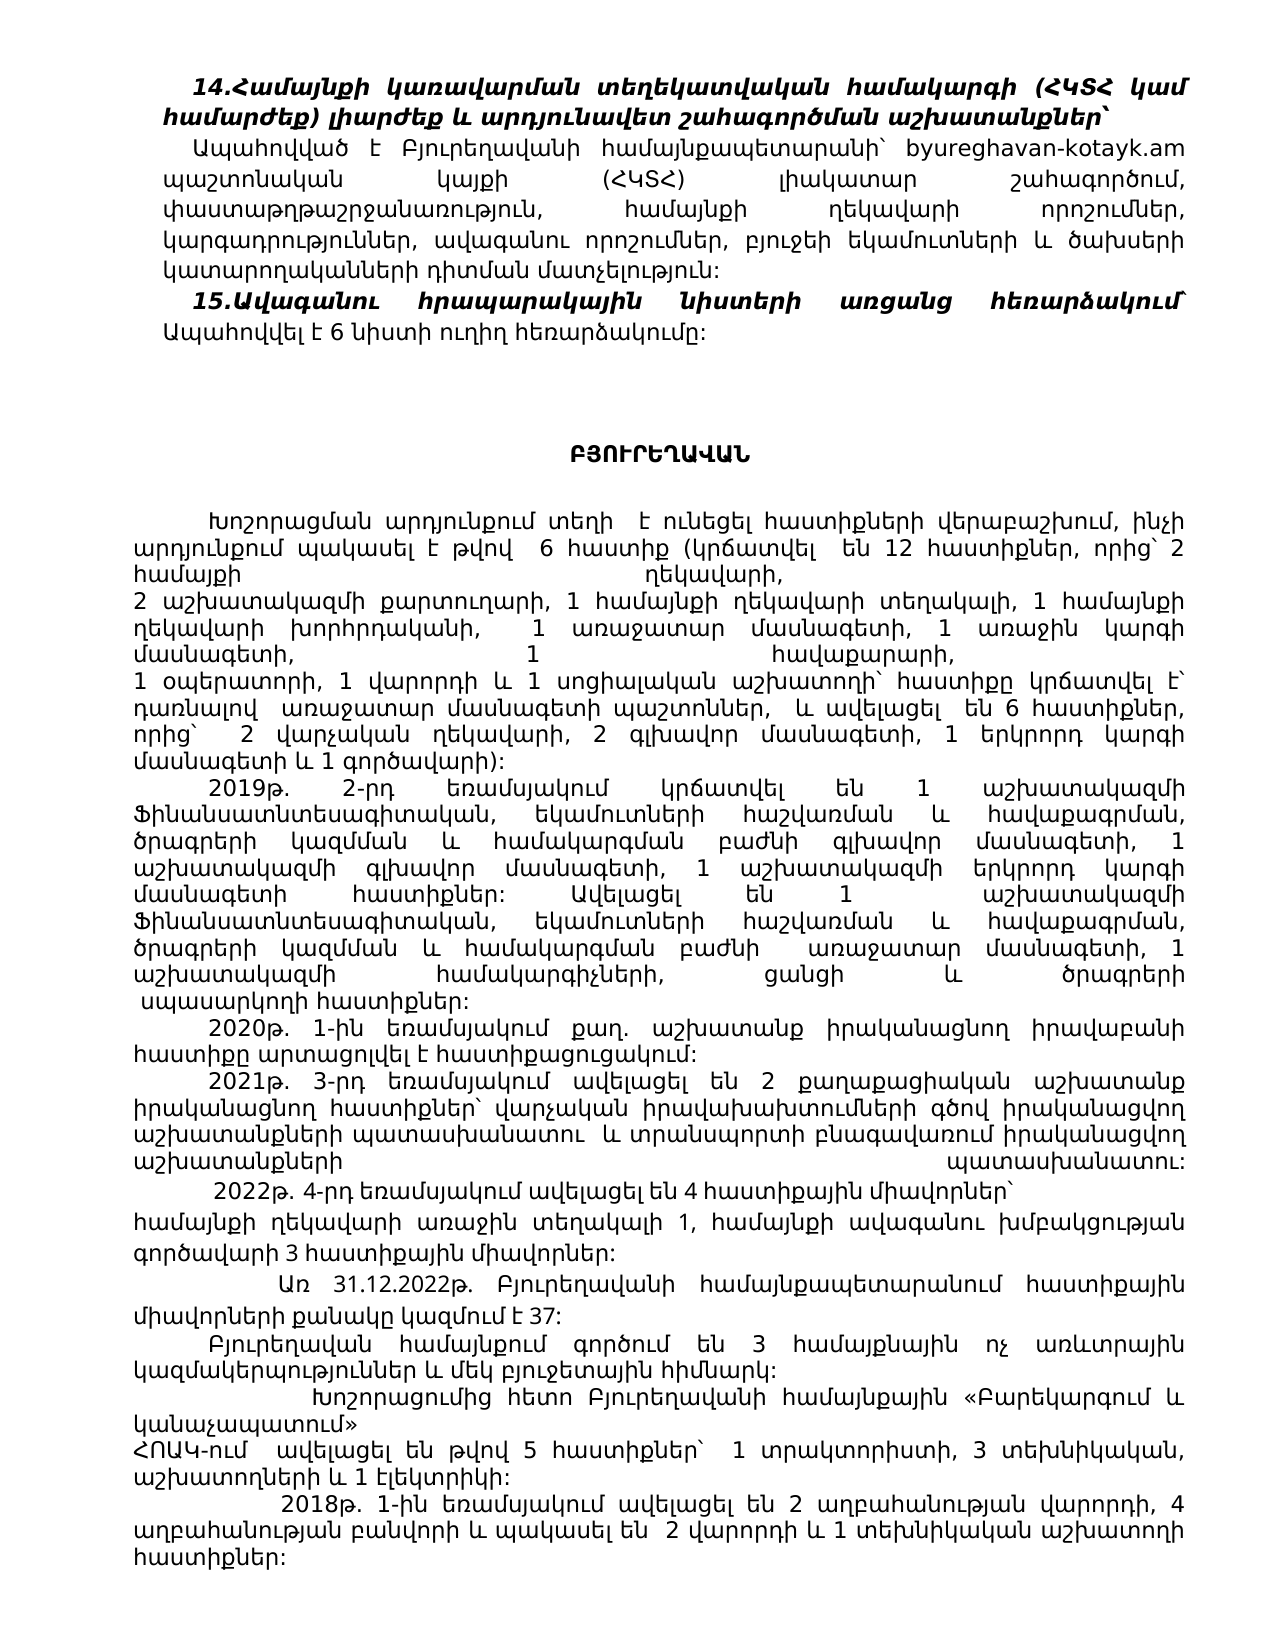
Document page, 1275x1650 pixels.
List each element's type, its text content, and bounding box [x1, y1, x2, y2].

text 2019թ. 2-րդ եռամսյակում կրճատվել են 1 աշխատակազմի Ֆինանսատնտեսագիտական, եկամուտների հաշվառման և հավաքագրման, ծրագրերի կազմման և համակարգման բաժնի գլխավոր մասնագետի, 1 աշխատակազմի գլխավոր մասնագետի, 1 աշխատակազմի երկրորդ կարգի մասնագետի հաստիքներ: Ավելացել են 1 աշխատակազմի Ֆինանսատնտեսագիտական, եկամուտների հաշվառման և հավաքագրման, ծրագրերի կազմման և համակարգման բաժնի առաջատար մասնագետի, 1 աշխատակազմի համակարգիչների, ցանցի և ծրագրերի սպասարկողի հաստիքներ: [133, 775, 1186, 1015]
text 2018թ. 1-ին եռամսյակում ավելացել են 2 աղբահանության վարորդի, 4 աղբահանության բանվորի և պակասել են 2 վարորդի և 1 տեխնիկական աշխատողի հաստիքներ: [133, 1491, 1186, 1571]
text համայնքի ղեկավարի առաջին տեղակալի 1, համայնքի ավագանու խմբակցության գործավարի 3 հաստիքային միավորներ: [133, 1206, 1186, 1268]
text Առ 31.12.2022թ. Բյուրեղավանի համայնքապետարանում հաստիքային միավորների քանակը կազմում է 37: [133, 1268, 1186, 1331]
text Ապահովված է Բյուրեղավանի համայնքապետարանի՝ byureghavan-kotayk.am պաշտոնական կայքի (ՀԿՏՀ) լիակատար շահագործում, փաստաթղթաշրջանառություն, համայնքի ղեկավարի որոշումներ, կարգադրություններ, ավագանու որոշումներ, բյուջեի եկամուտների և ծախսերի կատարողականների դիտման մատչելություն: [162, 135, 1186, 284]
text 2020թ. 1-ին եռամսյակում քաղ. աշխատանք իրականացնող իրավաբանի հաստիքը արտացոլվել է հաստիքացուցակում: [133, 1015, 1186, 1068]
text Խոշորացման արդյունքում տեղի է ունեցել հաստիքների վերաբաշխում, ինչի արդյունքում պակասել է թվով 6 հաստիք (կրճատվել են 12 հաստիքներ, որից՝ 2 համայքի ղեկավարի, 2 աշխատակազմի քարտուղարի, 1 համայնքի ղեկավարի տեղակալի, 1 համայնքի ղեկավարի խորհրդականի, 1 առաջատար մասնագետի, 1 առաջին կարգի մասնագետի, 1 հավաքարարի, 1 օպերատորի, 1 վարորդի և 1 սոցիալական աշխատողի՝ հաստիքը կրճատվել է՝ դառնալով առաջատար մասնագետի պաշտոններ, և ավելացել են 6 հաստիքներ, որից՝ 2 վարչական ղեկավարի, 2 գլխավոր մասնագետի, 1 երկրորդ կարգի մասնագետի և 1 գործավարի): [133, 508, 1186, 775]
text 15.Ավագանու հրապարակային նիստերի առցանց հեռարձակում՝ Ապահովվել է 6 նիստի ուղիղ հեռարձակումը: [162, 288, 1186, 346]
text Բյուրեղավան համայնքում գործում են 3 համայքնային ոչ առևտրային կազմակերպություններ և մեկ բյուջետային հիմնարկ: [133, 1331, 1186, 1384]
text 2021թ. 3-րդ եռամսյակում ավելացել են 2 քաղաքացիական աշխատանք իրականացնող հաստիքներ՝ վարչական իրավախախտումների գծով իրականացվող աշխատանքների պատասխանատու և տրանսպորտի բնագավառում իրականացվող աշխատանքների պատասխանատու: 2022թ. 4-րդ եռամսյակում ավելացել են 4 հաստիքային միավորներ՝ [133, 1068, 1186, 1206]
text Խոշորացումից հետո Բյուրեղավանի համայնքային «Բարեկարգում և կանաչապատում» ՀՈԱԿ-ում ավելացել են թվով 5 հաստիքներ՝ 1 տրակտորիստի, 3 տեխնիկական, աշխատողների և 1 էլեկտրիկի: [133, 1384, 1186, 1491]
text ԲՅՈՒՐԵՂԱՎԱՆ [133, 441, 1186, 468]
text 14.Համայնքի կառավարման տեղեկատվական համակարգի (ՀԿՏՀ կամ համարժեք) լիարժեք և արդյունավետ շահագործման աշխատանքներ՝ [162, 74, 1186, 131]
